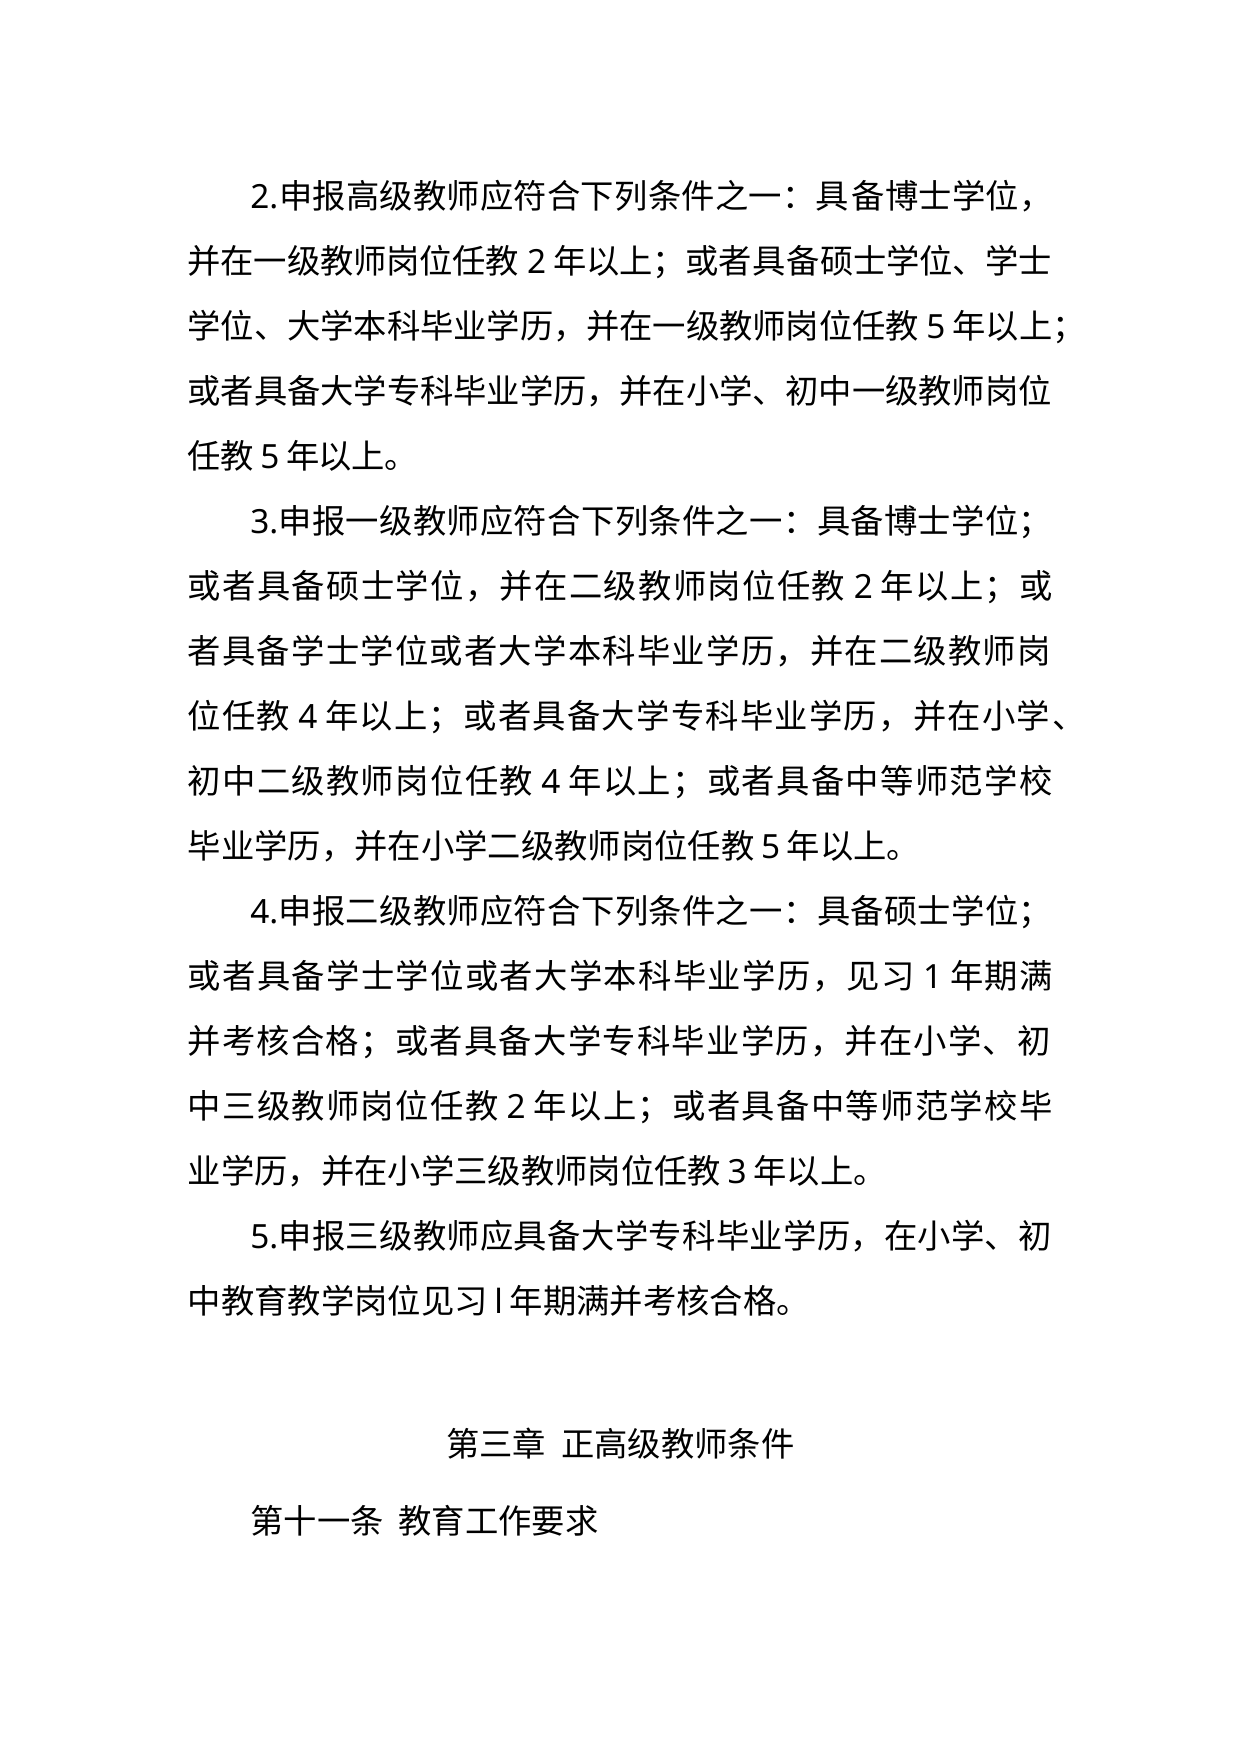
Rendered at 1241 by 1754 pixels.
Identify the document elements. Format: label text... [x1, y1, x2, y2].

text 5.申报三级教师应具备大学专科毕业学历，在小学、初中教育教学岗位见习l年期满并考核合格。 [187, 1202, 1053, 1332]
text 第三章 正高级教师条件 [187, 1409, 1053, 1474]
text 4.申报二级教师应符合下列条件之一：具备硕士学位；或者具备学士学位或者大学本科毕业学历，见习1年期满并考核合格；或者具备大学专科毕业学历，并在小学、初中三级教师岗位任教2年以上；或者具备中等师范学校毕业学历，并在小学三级教师岗位任教3年以上。 [187, 877, 1053, 1202]
text 第十一条 教育工作要求 [187, 1487, 1053, 1552]
text 2.申报高级教师应符合下列条件之一：具备博士学位，并在一级教师岗位任教2年以上；或者具备硕士学位、学士学位、大学本科毕业学历，并在一级教师岗位任教5年以上；或者具备大学专科毕业学历，并在小学、初中一级教师岗位任教5年以上。 [187, 162, 1053, 487]
text 3.申报一级教师应符合下列条件之一：具备博士学位；或者具备硕士学位，并在二级教师岗位任教2年以上；或者具备学士学位或者大学本科毕业学历，并在二级教师岗位任教4年以上；或者具备大学专科毕业学历，并在小学、初中二级教师岗位任教4年以上；或者具备中等师范学校毕业学历，并在小学二级教师岗位任教5年以上。 [187, 487, 1053, 877]
